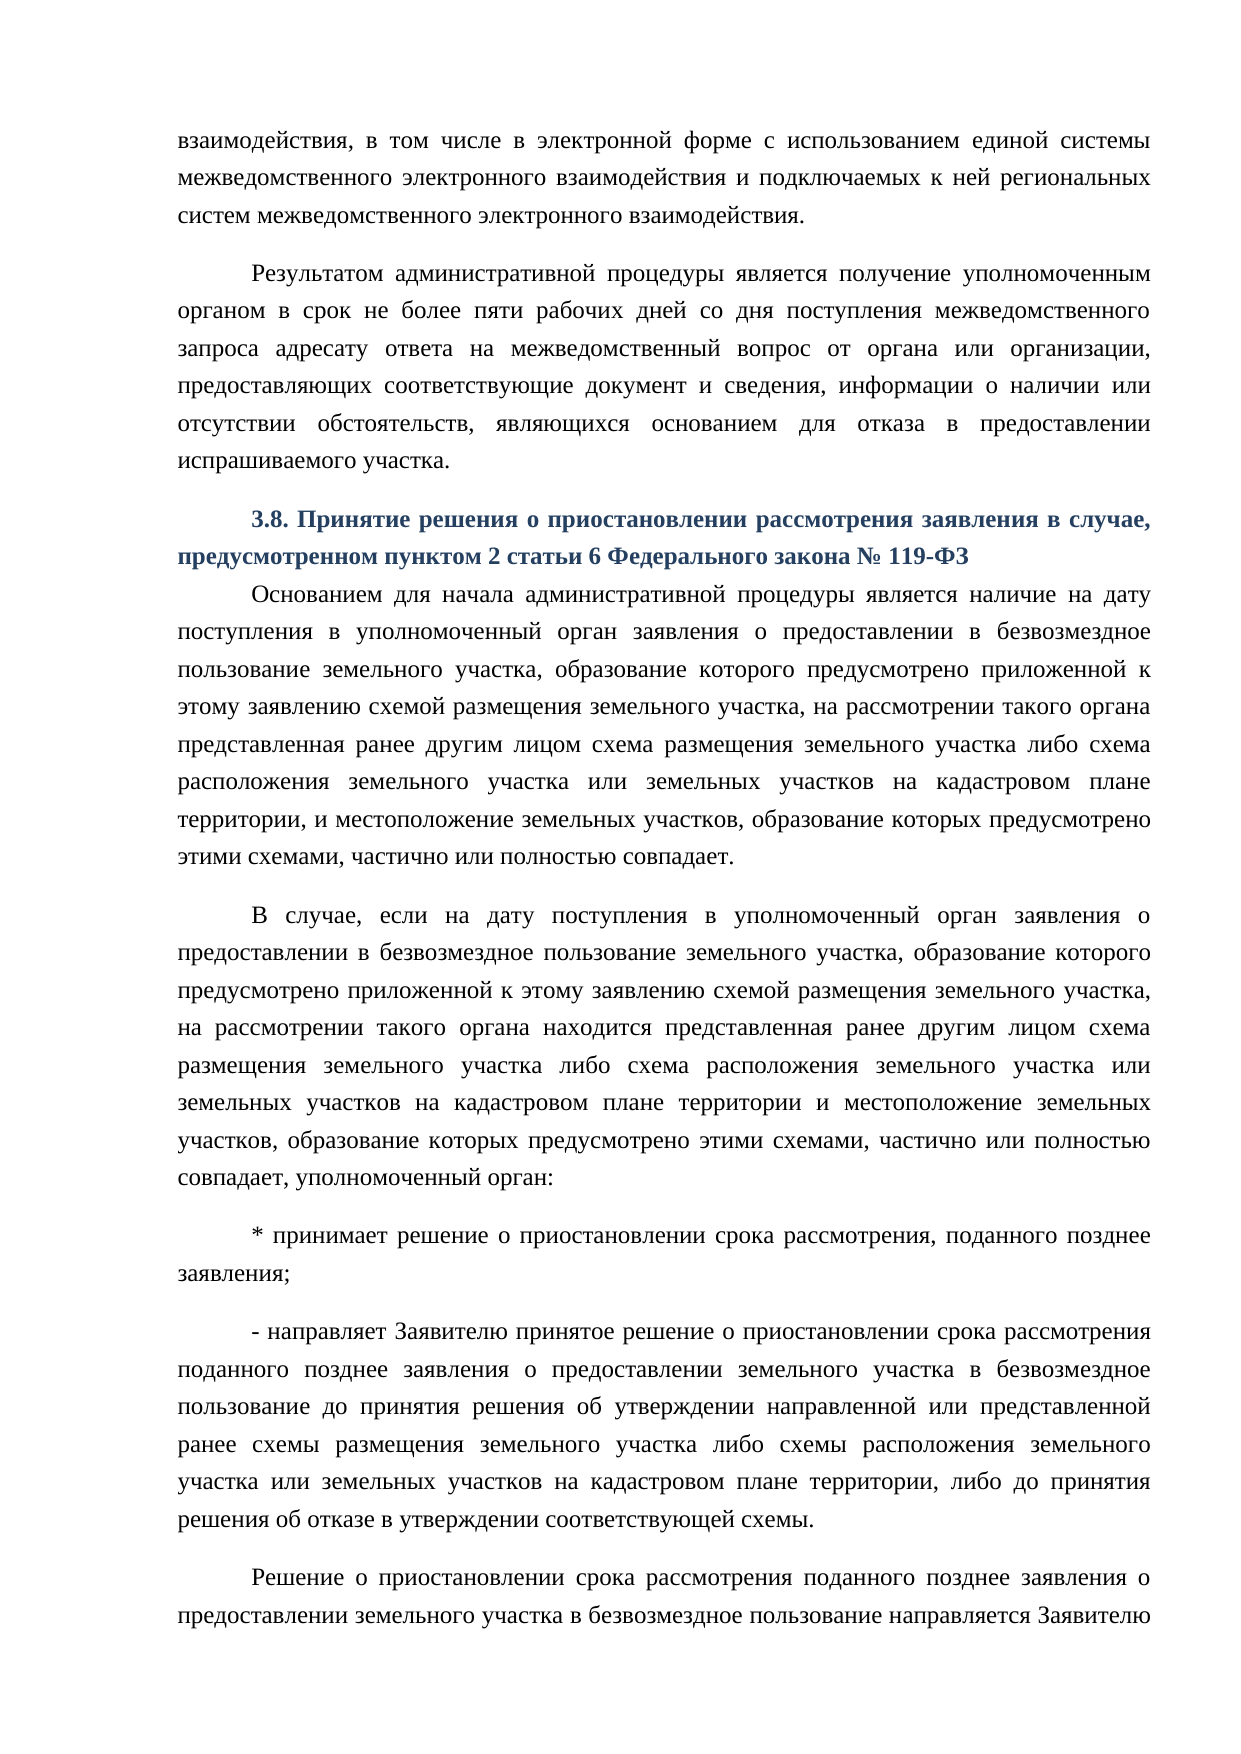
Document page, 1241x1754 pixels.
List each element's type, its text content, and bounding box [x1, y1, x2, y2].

text * принимает решение о приостановлении срока рассмотрения, поданного позднее заявления; [177, 1214, 1152, 1289]
text В случае, если на дату поступления в уполномоченный орган заявления о предоставлении в безвозмездное пользование земельного участка, образование которого предусмотрено приложенной к этому заявлению схемой размещения земельного участка, на рассмотрении такого органа находится представленная ранее другим лицом схема размещения земельного участка либо схема расположения земельного участка или земельных участков на кадастровом плане территории и местоположение земельных участков, образование которых предусмотрено этими схемами, частично или полностью совпадает, уполномоченный орган: [177, 893, 1152, 1193]
text - направляет Заявителю принятое решение о приостановлении срока рассмотрения поданного позднее заявления о предоставлении земельного участка в безвозмездное пользование до принятия решения об утверждении направленной или представленной ранее схемы размещения земельного участка либо схемы расположения земельного участка или земельных участков на кадастровом плане территории, либо до принятия решения об отказе в утверждении соответствующей схемы. [177, 1310, 1152, 1535]
text Результатом административной процедуры является получение уполномоченным органом в срок не более пяти рабочих дней со дня поступления межведомственного запроса адресату ответа на межведомственный вопрос от органа или организации, предоставляющих соответствующие документ и сведения, информации о наличии или отсутствии обстоятельств, являющихся основанием для отказа в предоставлении испрашиваемого участка. [177, 251, 1152, 476]
text Основанием для начала административной процедуры является наличие на дату поступления в уполномоченный орган заявления о предоставлении в безвозмездное пользование земельного участка, образование которого предусмотрено приложенной к этому заявлению схемой размещения земельного участка, на рассмотрении такого органа представленная ранее другим лицом схема размещения земельного участка либо схема расположения земельного участка или земельных участков на кадастровом плане территории, и местоположение земельных участков, образование которых предусмотрено этими схемами, частично или полностью совпадает. [177, 572, 1152, 872]
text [177, 1556, 1152, 1631]
subtitle 3.8. Принятие решения о приостановлении рассмотрения заявления в случае, предусмотренном пунктом 2 статьи 6 Федерального закона № 119-ФЗ [177, 497, 1152, 572]
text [177, 118, 1152, 231]
